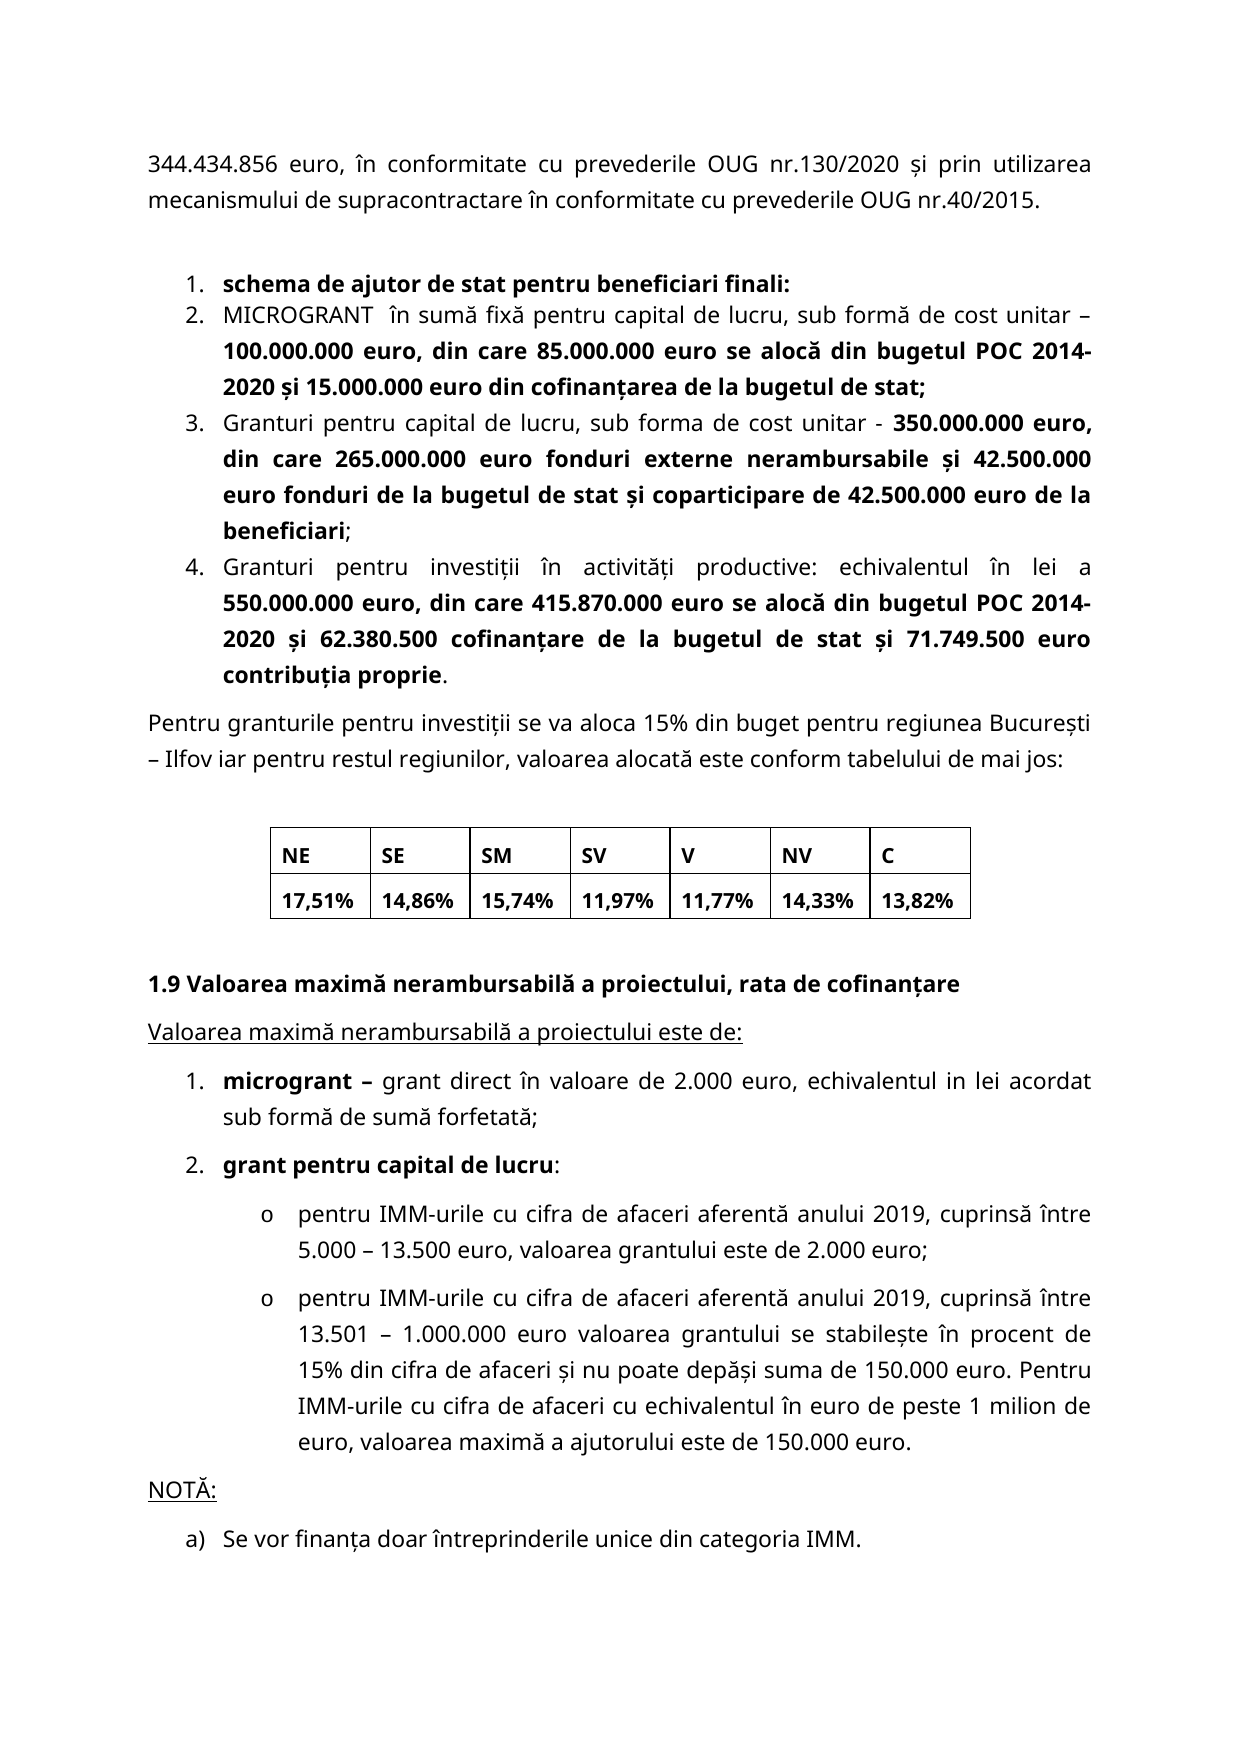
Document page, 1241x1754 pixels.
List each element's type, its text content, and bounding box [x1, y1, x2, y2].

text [148, 148, 1093, 215]
table_header C [871, 828, 970, 873]
table_header SV [571, 828, 669, 873]
list pentru IMM-urile cu cifra de afaceri aferentă anului 2019, cuprinsă între 5.000 – 13.500 euro, valoarea grantului este de 2.000 euro; [260, 1197, 1093, 1265]
text Valoarea maximă nerambursabilă a proiectului este de: [148, 1016, 1093, 1047]
table_header SM [471, 828, 570, 873]
list MICROGRANT în sumă fixă pentru capital de lucru, sub formă de cost unitar –100.000.000 euro, din care 85.000.000 euro se alocă din bugetul POC 2014-2020 și 15.000.000 euro din cofinanțarea de la bugetul de stat; [185, 299, 1093, 402]
table_cell 14,86% [371, 874, 469, 918]
list Se vor finanța doar întreprinderile unice din categoria IMM. [185, 1523, 1093, 1554]
table_header SE [371, 828, 469, 873]
list Granturi pentru investiții în activități productive: echivalentul în lei a 550.000.000 euro, din care 415.870.000 euro se alocă din bugetul POC 2014-2020 și 62.380.500 cofinanțare de la bugetul de stat și 71.749.500 euro contribuția proprie. [185, 551, 1093, 690]
table_cell 14,33% [771, 874, 869, 918]
table_header V [671, 828, 770, 873]
list pentru IMM-urile cu cifra de afaceri aferentă anului 2019, cuprinsă între 13.501 – 1.000.000 euro valoarea grantului se stabilește în procent de 15% din cifra de afaceri și nu poate depăși suma de 150.000 euro. Pentru IMM-urile cu cifra de afaceri cu echivalentul în euro de peste 1 milion de euro, valoarea maximă a ajutorului este de 150.000 euro. [260, 1282, 1093, 1457]
text Pentru granturile pentru investiții se va aloca 15% din buget pentru regiunea București – Ilfov iar pentru restul regiunilor, valoarea alocată este conform tabelului de mai jos: [148, 707, 1093, 774]
list schema de ajutor de stat pentru beneficiari finali: [185, 268, 1093, 299]
table_header NE [271, 828, 370, 873]
table_cell 15,74% [471, 874, 570, 918]
table_cell 17,51% [271, 874, 370, 918]
table_header NV [771, 828, 869, 873]
text NOTĂ: [148, 1474, 1093, 1506]
table_cell 11,97% [571, 874, 669, 918]
table_cell 11,77% [671, 874, 770, 918]
text 1.9 Valoarea maximă nerambursabilă a proiectului, rata de cofinanțare [148, 968, 1093, 999]
table_cell 13,82% [871, 874, 970, 918]
list grant pentru capital de lucru: [185, 1149, 1093, 1180]
list microgrant – grant direct în valoare de 2.000 euro, echivalentul in lei acordat sub formă de sumă forfetată; [185, 1065, 1093, 1132]
list Granturi pentru capital de lucru, sub forma de cost unitar - 350.000.000 euro, din care 265.000.000 euro fonduri externe nerambursabile și 42.500.000 euro fonduri de la bugetul de stat și coparticipare de 42.500.000 euro de la beneficiari; [185, 407, 1093, 546]
